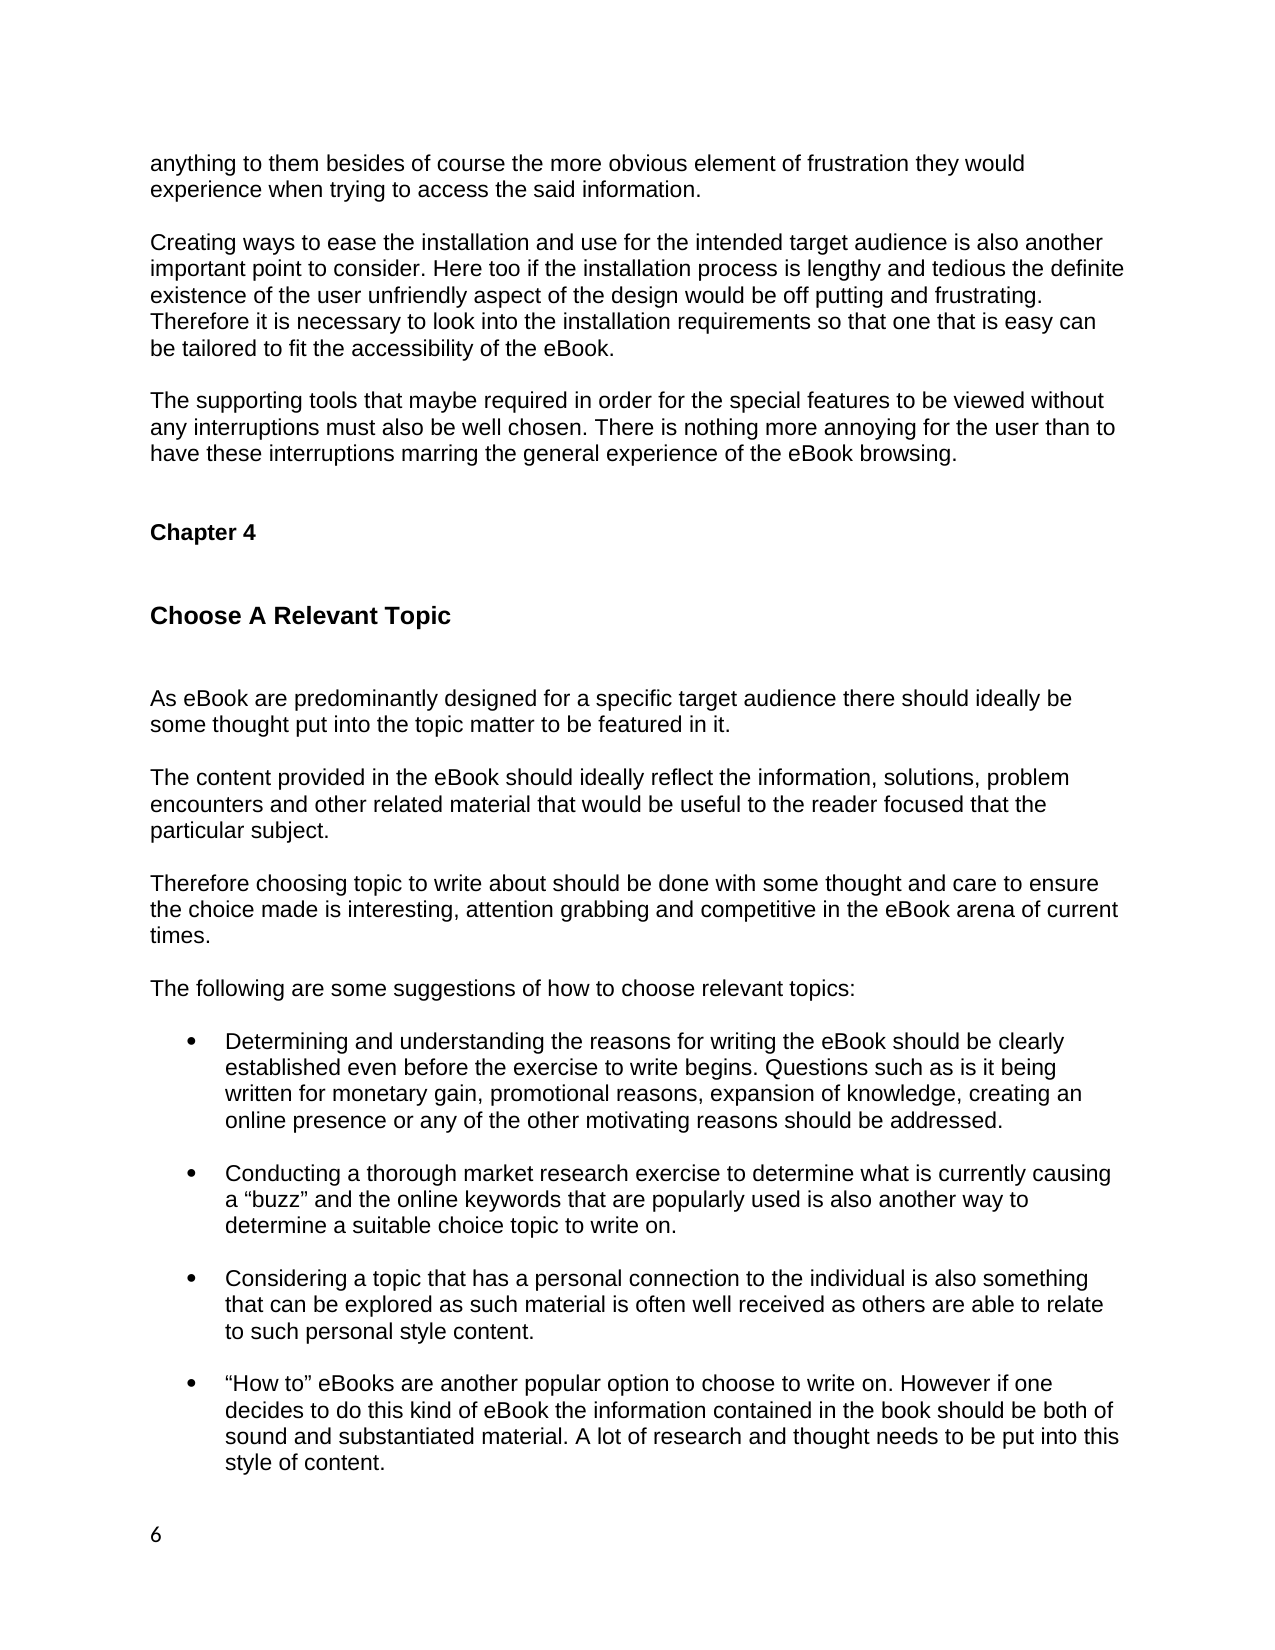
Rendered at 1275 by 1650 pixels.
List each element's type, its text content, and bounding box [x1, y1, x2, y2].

list Determining and understanding the reasons for writing the eBook should be clearly established even before the exercise to write begins. Questions such as is it being written for monetary gain, promotional reasons, expansion of knowledge, creating an online presence or any of the other motivating reasons should be addressed. [187, 1028, 1125, 1133]
text The content provided in the eBook should ideally reflect the information, solutions, problem encounters and other related material that would be useful to the reader focused that the particular subject. [150, 764, 1125, 843]
list Considering a topic that has a personal connection to the individual is also something that can be explored as such material is often well received as others are able to relate to such personal style content. [187, 1265, 1125, 1344]
text As eBook are predominantly designed for a specific target audience there should ideally be some thought put into the topic matter to be featured in it. [150, 685, 1125, 738]
list Conducting a thorough market research exercise to determine what is currently causing a “buzz” and the online keywords that are popularly used is also another way to determine a suitable choice topic to write on. [187, 1159, 1125, 1238]
list “How to” eBooks are another popular option to choose to write on. However if one decides to do this kind of eBook the information contained in the book should be both of sound and substantiated material. A lot of research and thought needs to be put into this style of content. [187, 1370, 1125, 1476]
text Therefore it is necessary to look into the installation requirements so that one that is easy can be tailored to fit the accessibility of the eBook. [150, 308, 1125, 361]
text The following are some suggestions of how to choose relevant topics: [150, 975, 1125, 1001]
text The supporting tools that maybe required in order for the special features to be viewed without any interruptions must also be well chosen. There is nothing more annoying for the user than to have these interruptions marring the general experience of the eBook browsing. [150, 387, 1125, 466]
text Creating ways to ease the installation and use for the intended target audience is also another important point to consider. Here too if the installation process is lengthy and tedious the definite existence of the user unfriendly aspect of the design would be off putting and frustrating. [150, 229, 1125, 308]
subtitle Choose A Relevant Topic [150, 601, 1125, 629]
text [150, 150, 1125, 203]
text Chapter 4 [150, 519, 1125, 545]
text Therefore choosing topic to write about should be done with some thought and care to ensure the choice made is interesting, attention grabbing and competitive in the eBook arena of current times. [150, 869, 1125, 949]
